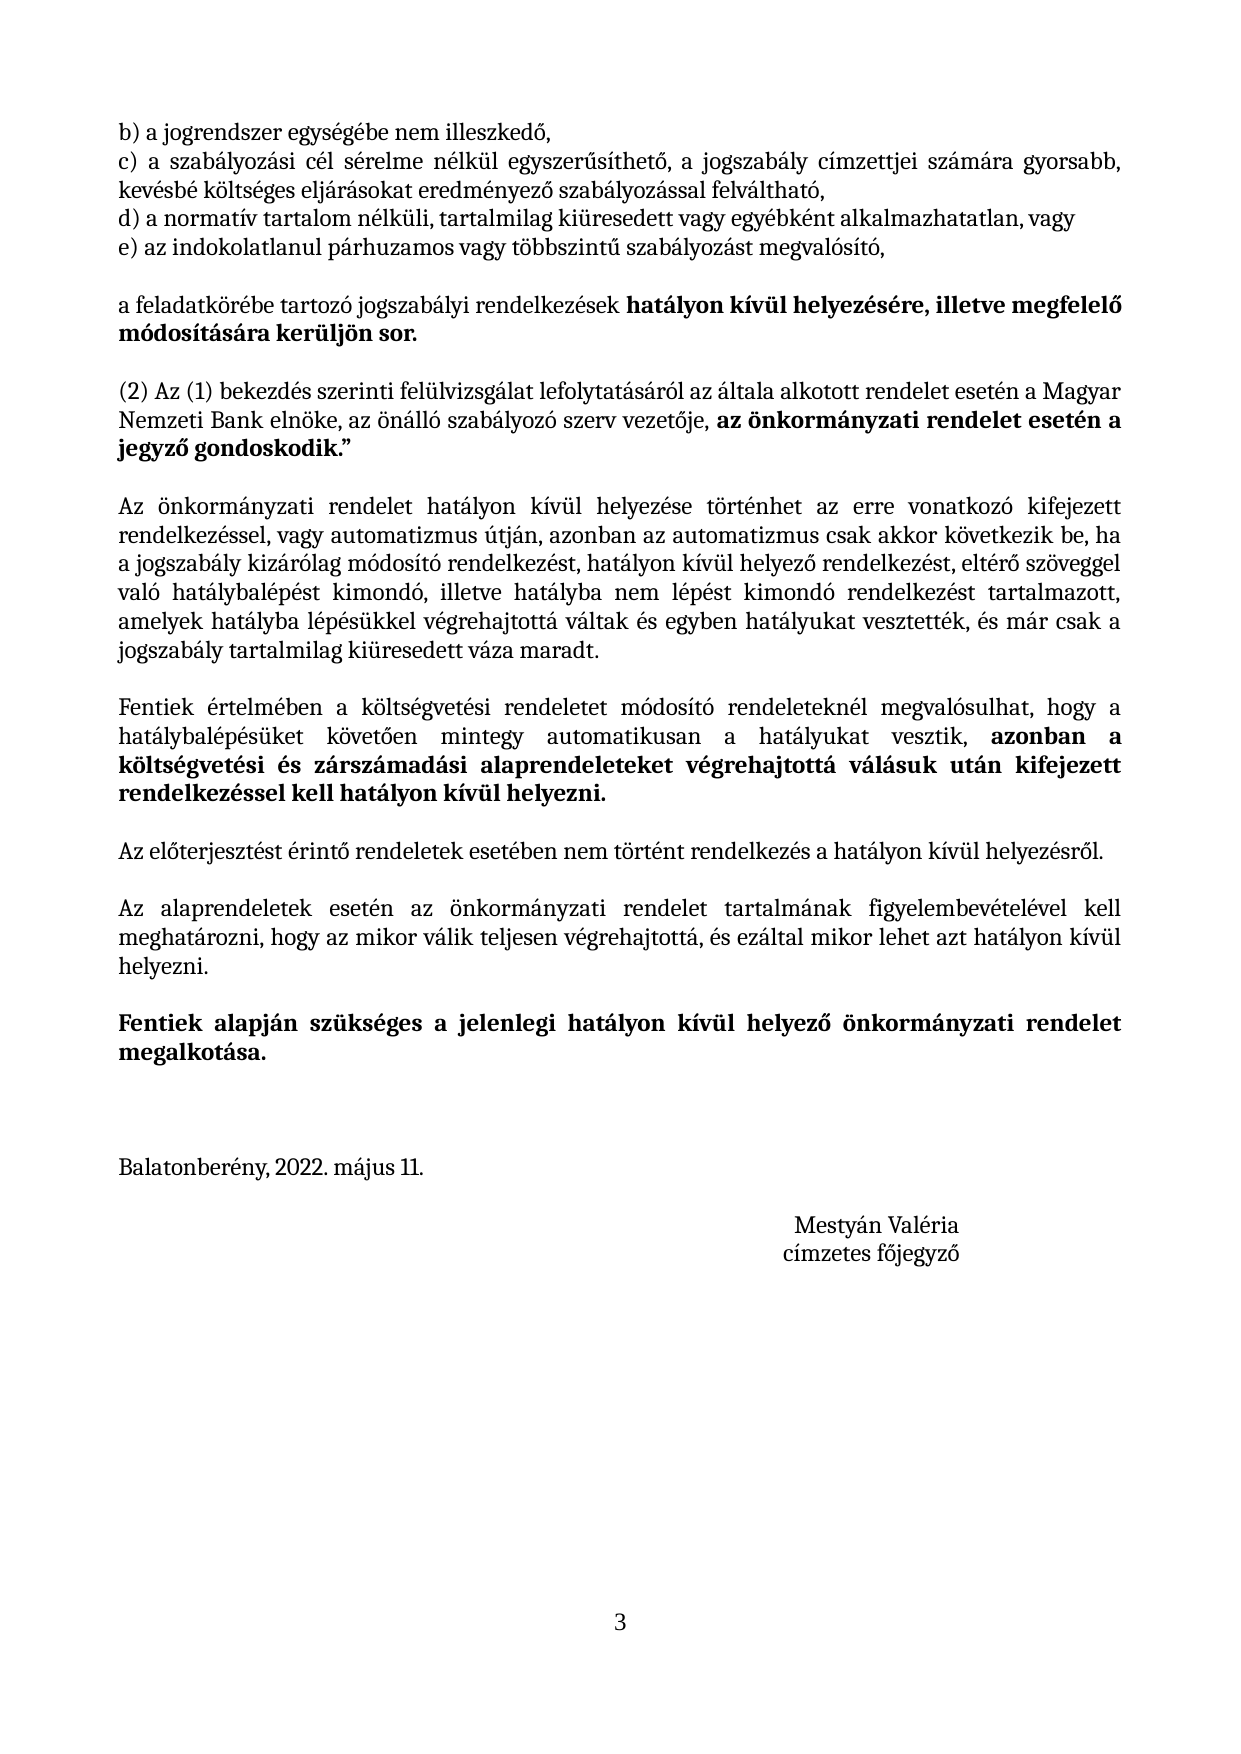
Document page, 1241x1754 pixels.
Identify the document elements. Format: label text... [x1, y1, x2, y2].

text Az alaprendeletek esetén az önkormányzati rendelet tartalmának figyelembevételével kell meghatározni, hogy az mikor válik teljesen végrehajtottá, és ezáltal mikor lehet azt hatályon kívül helyezni. [118, 894, 1122, 981]
text Az előterjesztést érintő rendeletek esetében nem történt rendelkezés a hatályon kívül helyezésről. [118, 837, 1122, 866]
text d) a normatív tartalom nélküli, tartalmilag kiüresedett vagy egyébként alkalmazhatatlan, vagy [118, 204, 1122, 233]
text e) az indokolatlanul párhuzamos vagy többszintű szabályozást megvalósító, [118, 233, 1122, 262]
text a feladatkörébe tartozó jogszabályi rendelkezések hatályon kívül helyezésére, illetve megfelelő módosítására kerüljön sor. [118, 291, 1122, 348]
text (2) Az (1) bekezdés szerinti felülvizsgálat lefolytatásáról az általa alkotott rendelet esetén a Magyar Nemzeti Bank elnöke, az önálló szabályozó szerv vezetője, az önkormányzati rendelet esetén a jegyző gondoskodik.” [118, 377, 1122, 463]
text c) a szabályozási cél sérelme nélkül egyszerűsíthető, a jogszabály címzettjei számára gyorsabb, kevésbé költséges eljárásokat eredményező szabályozással felváltható, [118, 147, 1122, 204]
text címzetes főjegyző [118, 1239, 1122, 1268]
text Balatonberény, 2022. május 11. [118, 1153, 1122, 1182]
text b) a jogrendszer egységébe nem illeszkedő, [118, 118, 1122, 147]
text Az önkormányzati rendelet hatályon kívül helyezése történhet az erre vonatkozó kifejezett rendelkezéssel, vagy automatizmus útján, azonban az automatizmus csak akkor következik be, ha a jogszabály kizárólag módosító rendelkezést, hatályon kívül helyező rendelkezést, eltérő szöveggel való hatálybalépést kimondó, illetve hatályba nem lépést kimondó rendelkezést tartalmazott, amelyek hatályba lépésükkel végrehajtottá váltak és egyben hatályukat vesztették, és már csak a jogszabály tartalmilag kiüresedett váza maradt. [118, 492, 1122, 664]
text Fentiek értelmében a költségvetési rendeletet módosító rendeleteknél megvalósulhat, hogy a hatálybalépésüket követően mintegy automatikusan a hatályukat vesztik, azonban a költségvetési és zárszámadási alaprendeleteket végrehajtottá válásuk után kifejezett rendelkezéssel kell hatályon kívül helyezni. [118, 693, 1122, 808]
text Fentiek alapján szükséges a jelenlegi hatályon kívül helyező önkormányzati rendelet megalkotása. [118, 1009, 1122, 1067]
text Mestyán Valéria [118, 1211, 1122, 1239]
